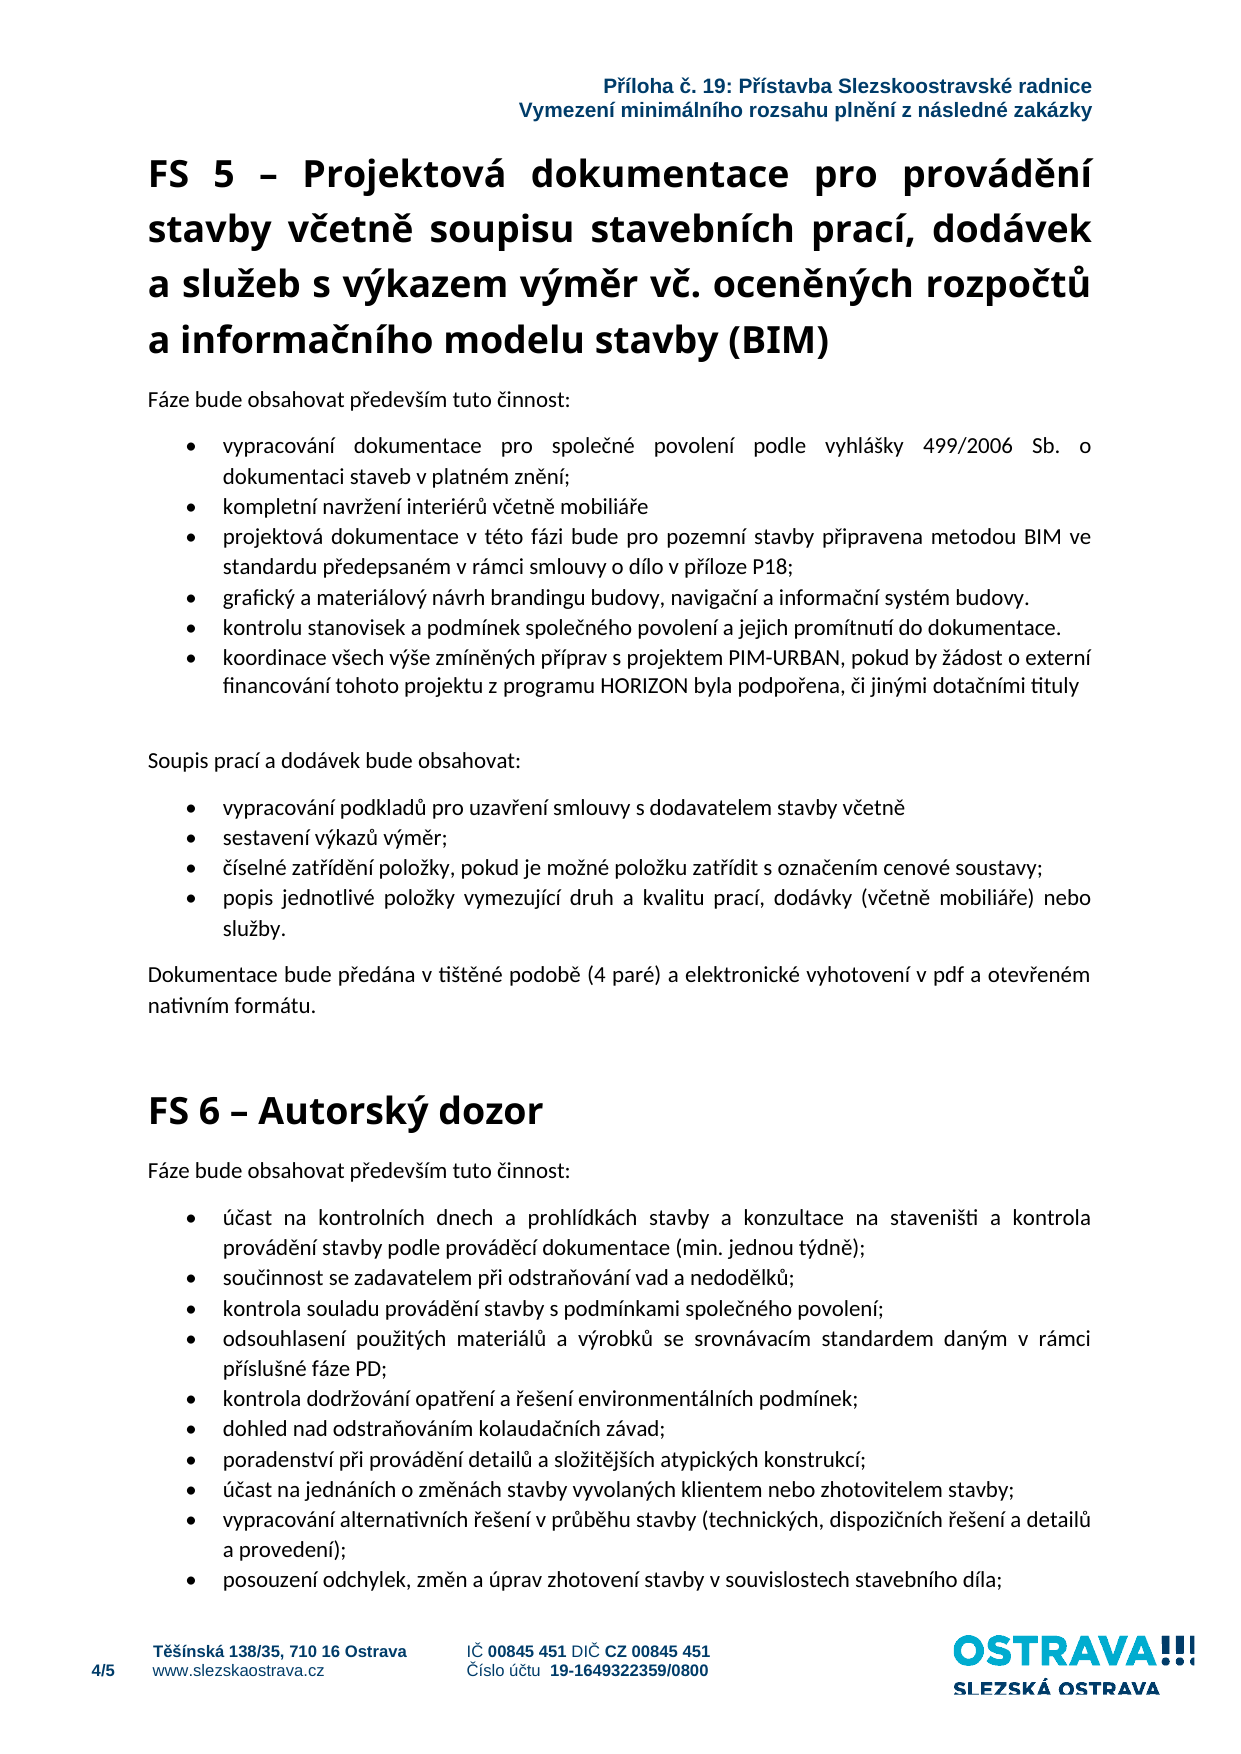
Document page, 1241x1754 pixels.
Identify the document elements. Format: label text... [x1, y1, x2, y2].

picture [953, 1635, 1195, 1695]
list grafický a materiálový návrh brandingu budovy, navigační a informační systém budovy. [185, 583, 1093, 611]
text FS 6 – Autorský dozor [148, 1084, 1093, 1136]
list vypracování podkladů pro uzavření smlouvy s dodavatelem stavby včetně [185, 793, 1093, 821]
list účast na kontrolních dnech a prohlídkách stavby a konzultace na staveništi a kontrola provádění stavby podle prováděcí dokumentace (min. jednou týdně); [185, 1203, 1093, 1261]
list vypracování alternativních řešení v průběhu stavby (technických, dispozičních řešení a detailů a provedení); [185, 1505, 1093, 1563]
list popis jednotlivé položky vymezující druh a kvalitu prací, dodávky (včetně mobiliáře) nebo služby. [185, 883, 1093, 942]
text Dokumentace bude předána v tištěné podobě (4 paré) a elektronické vyhotovení v pdf a otevřeném nativním formátu. [148, 961, 1093, 1019]
list číselné zatřídění položky, pokud je možné položku zatřídit s označením cenové soustavy; [185, 853, 1093, 881]
list kontrolu stanovisek a podmínek společného povolení a jejich promítnutí do dokumentace. [185, 613, 1093, 641]
list poradenství při provádění detailů a složitějších atypických konstrukcí; [185, 1445, 1093, 1473]
list kompletní navržení interiérů včetně mobiliáře [185, 492, 1093, 520]
text FS 5 – Projektová dokumentace pro provádění stavby včetně soupisu stavebních prací, dodávek a služeb s výkazem výměr vč. oceněných rozpočtů a informačního modelu stavby (BIM) [148, 148, 1093, 364]
list dohled nad odstraňováním kolaudačních závad; [185, 1414, 1093, 1443]
list vypracování dokumentace pro společné povolení podle vyhlášky 499/2006 Sb. o dokumentaci staveb v platném znění; [185, 432, 1093, 490]
list součinnost se zadavatelem při odstraňování vad a nedodělků; [185, 1263, 1093, 1292]
text Soupis prací a dodávek bude obsahovat: [148, 746, 1093, 774]
list odsouhlasení použitých materiálů a výrobků se srovnávacím standardem daným v rámci příslušné fáze PD; [185, 1324, 1093, 1382]
list koordinace všech výše zmíněných příprav s projektem PIM-URBAN, pokud by žádost o externí financování tohoto projektu z programu HORIZON byla podpořena, či jinými dotačními tituly [185, 643, 1093, 699]
list kontrola dodržování opatření a řešení environmentálních podmínek; [185, 1384, 1093, 1412]
list projektová dokumentace v této fázi bude pro pozemní stavby připravena metodou BIM ve standardu předepsaném v rámci smlouvy o dílo v příloze P18; [185, 522, 1093, 580]
text Fáze bude obsahovat především tuto činnost: [148, 385, 1093, 413]
list kontrola souladu provádění stavby s podmínkami společného povolení; [185, 1294, 1093, 1322]
list účast na jednáních o změnách stavby vyvolaných klientem nebo zhotovitelem stavby; [185, 1475, 1093, 1503]
list sestavení výkazů výměr; [185, 823, 1093, 851]
text Fáze bude obsahovat především tuto činnost: [148, 1156, 1093, 1184]
list posouzení odchylek, změn a úprav zhotovení stavby v souvislostech stavebního díla; [185, 1566, 1093, 1594]
